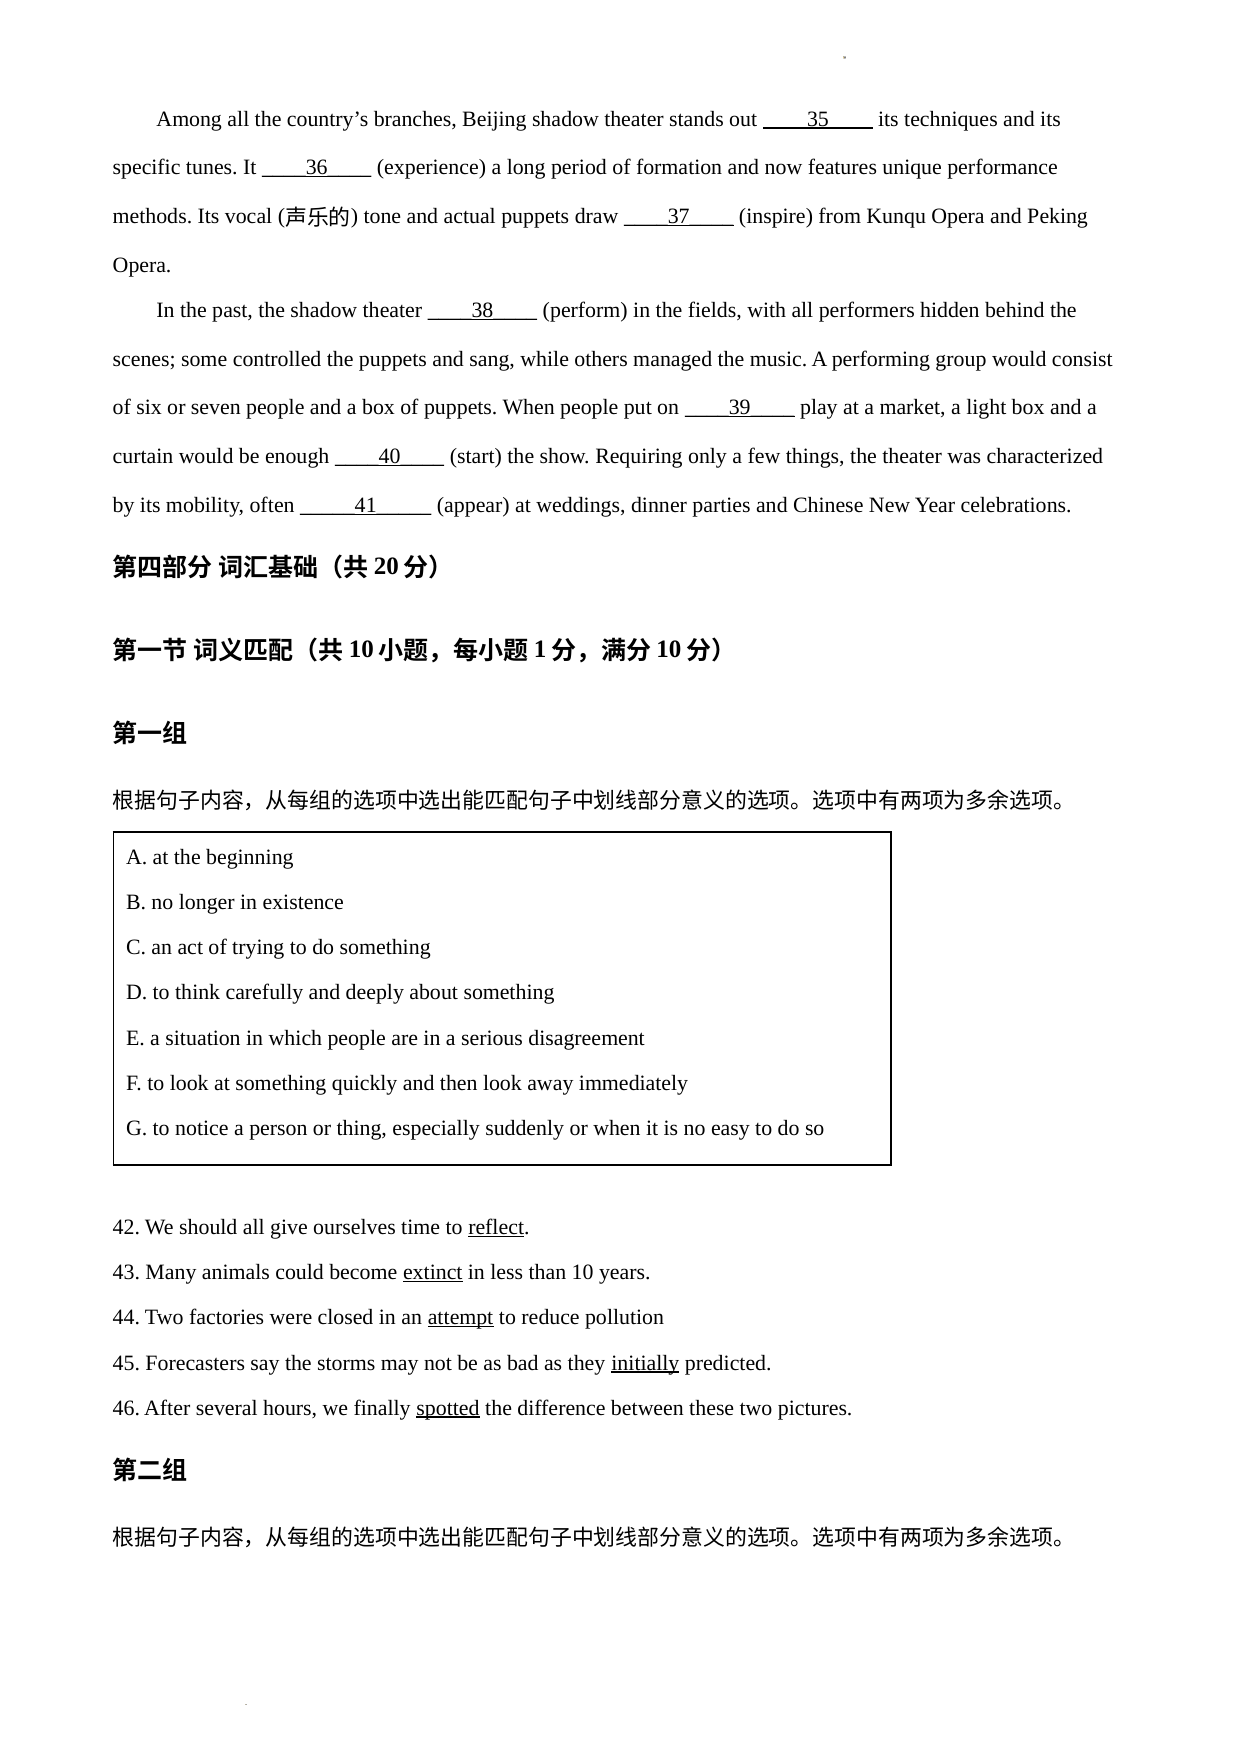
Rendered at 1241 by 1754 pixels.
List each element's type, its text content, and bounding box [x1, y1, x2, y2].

text 44. Two factories were closed in an attempt to reduce pollution [112, 1301, 1128, 1333]
text Among all the country’s branches, Beijing shadow theater stands out ____35____ its techniques and its specific tunes. It ____36____ (experience) a long period of formation and now features unique performance methods. Its vocal (声乐的) tone and actual puppets draw ____37____ (inspire) from Kunqu Opera and Peking Opera. [112, 102, 1128, 281]
text 第二组 [112, 1436, 1128, 1501]
text 46. After several hours, we finally spotted the difference between these two pictures. [112, 1391, 1128, 1423]
text 第四部分 词汇基础（共20分） [112, 533, 1128, 598]
text 45. Forecasters say the storms may not be as bad as they initially predicted. [112, 1346, 1128, 1378]
text 第一组 [112, 699, 1128, 764]
text 第一节 词义匹配（共10小题，每小题1分，满分10分） [112, 616, 1128, 681]
text 根据句子内容，从每组的选项中选出能匹配句子中划线部分意义的选项。选项中有两项为多余选项。 [112, 1519, 1128, 1552]
text 根据句子内容，从每组的选项中选出能匹配句子中划线部分意义的选项。选项中有两项为多余选项。 [112, 783, 1128, 815]
table_header A. at the beginning B. no longer in existence C. an act of trying to do something D. to think carefully and deeply about something E. a situation in which people are in a serious disagreement F. to look at something quickly and then look away immediately G. to notice a person or thing, especially suddenly or when it is no easy to do so [114, 833, 890, 1164]
text In the past, the shadow theater ____38____ (perform) in the fields, with all performers hidden behind the scenes; some controlled the puppets and sang, while others managed the music. A performing group would consist of six or seven people and a box of puppets. When people put on ____39____ play at a market, a light box and a curtain would be enough ____40____ (start) the show. Requiring only a few things, the theater was characterized by its mobility, often _____41_____ (appear) at weddings, dinner parties and Chinese New Year celebrations. [112, 293, 1128, 521]
text 43. Many animals could become extinct in less than 10 years. [112, 1256, 1128, 1288]
text 42. We should all give ourselves time to reflect. [112, 1211, 1128, 1243]
